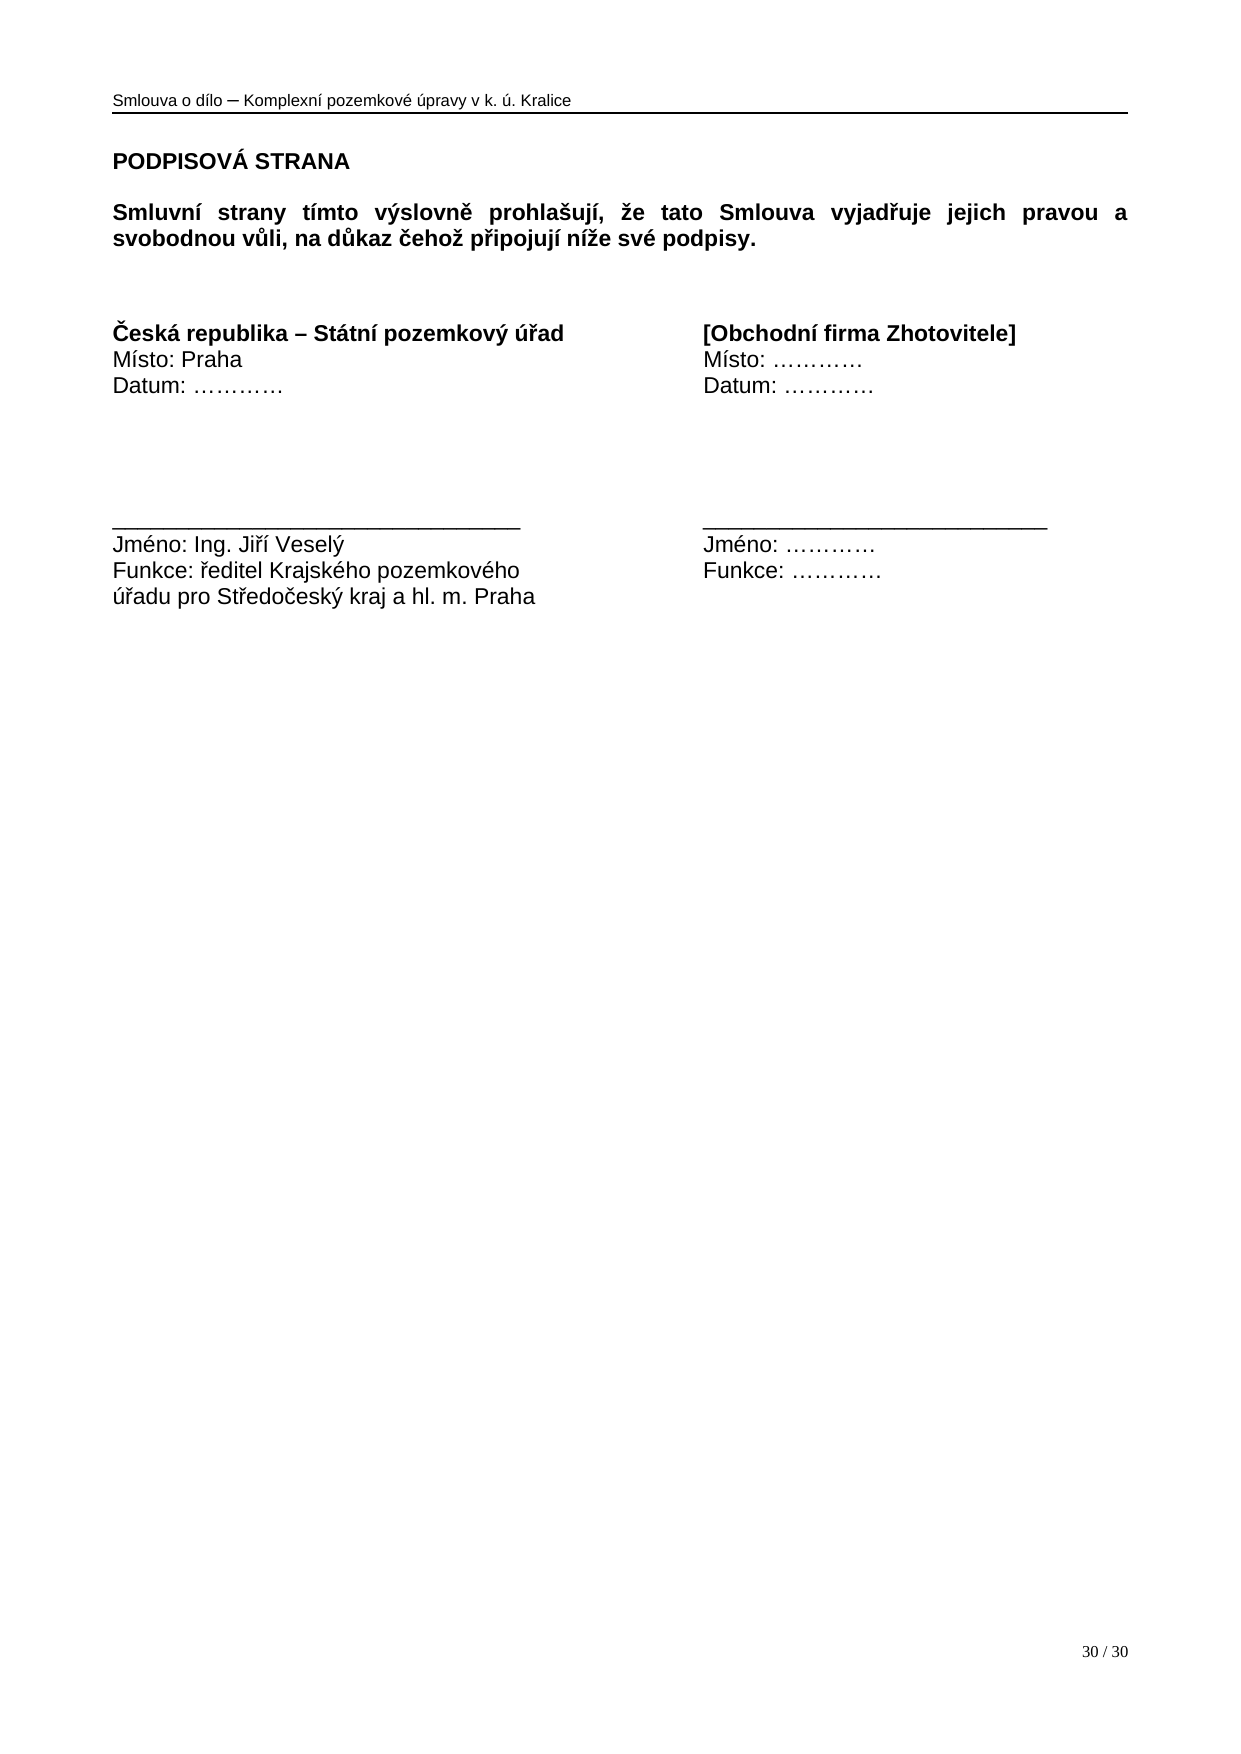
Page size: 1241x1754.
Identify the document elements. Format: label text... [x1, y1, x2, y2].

text Místo: Praha Místo: ………… [112, 346, 1128, 372]
text PODPISOVÁ STRANA [112, 148, 1128, 174]
text ________________________________ ___________________________ [112, 504, 1128, 531]
text Jméno: Ing. Jiří Veselý Jméno: ………… [112, 531, 1128, 557]
text Funkce: ředitel Krajského pozemkového Funkce: ………… úřadu pro Středočeský kraj a hl. m. Praha [112, 557, 1128, 610]
text Smluvní strany tímto výslovně prohlašují, že tato Smlouva vyjadřuje jejich pravou a svobodnou vůli, na důkaz čehož připojují níže své podpisy. [112, 199, 1128, 252]
text Česká republika – Státní pozemkový úřad [Obchodní firma Zhotovitele] [112, 320, 1128, 346]
text Datum: ………… Datum: ………… [112, 372, 1128, 399]
